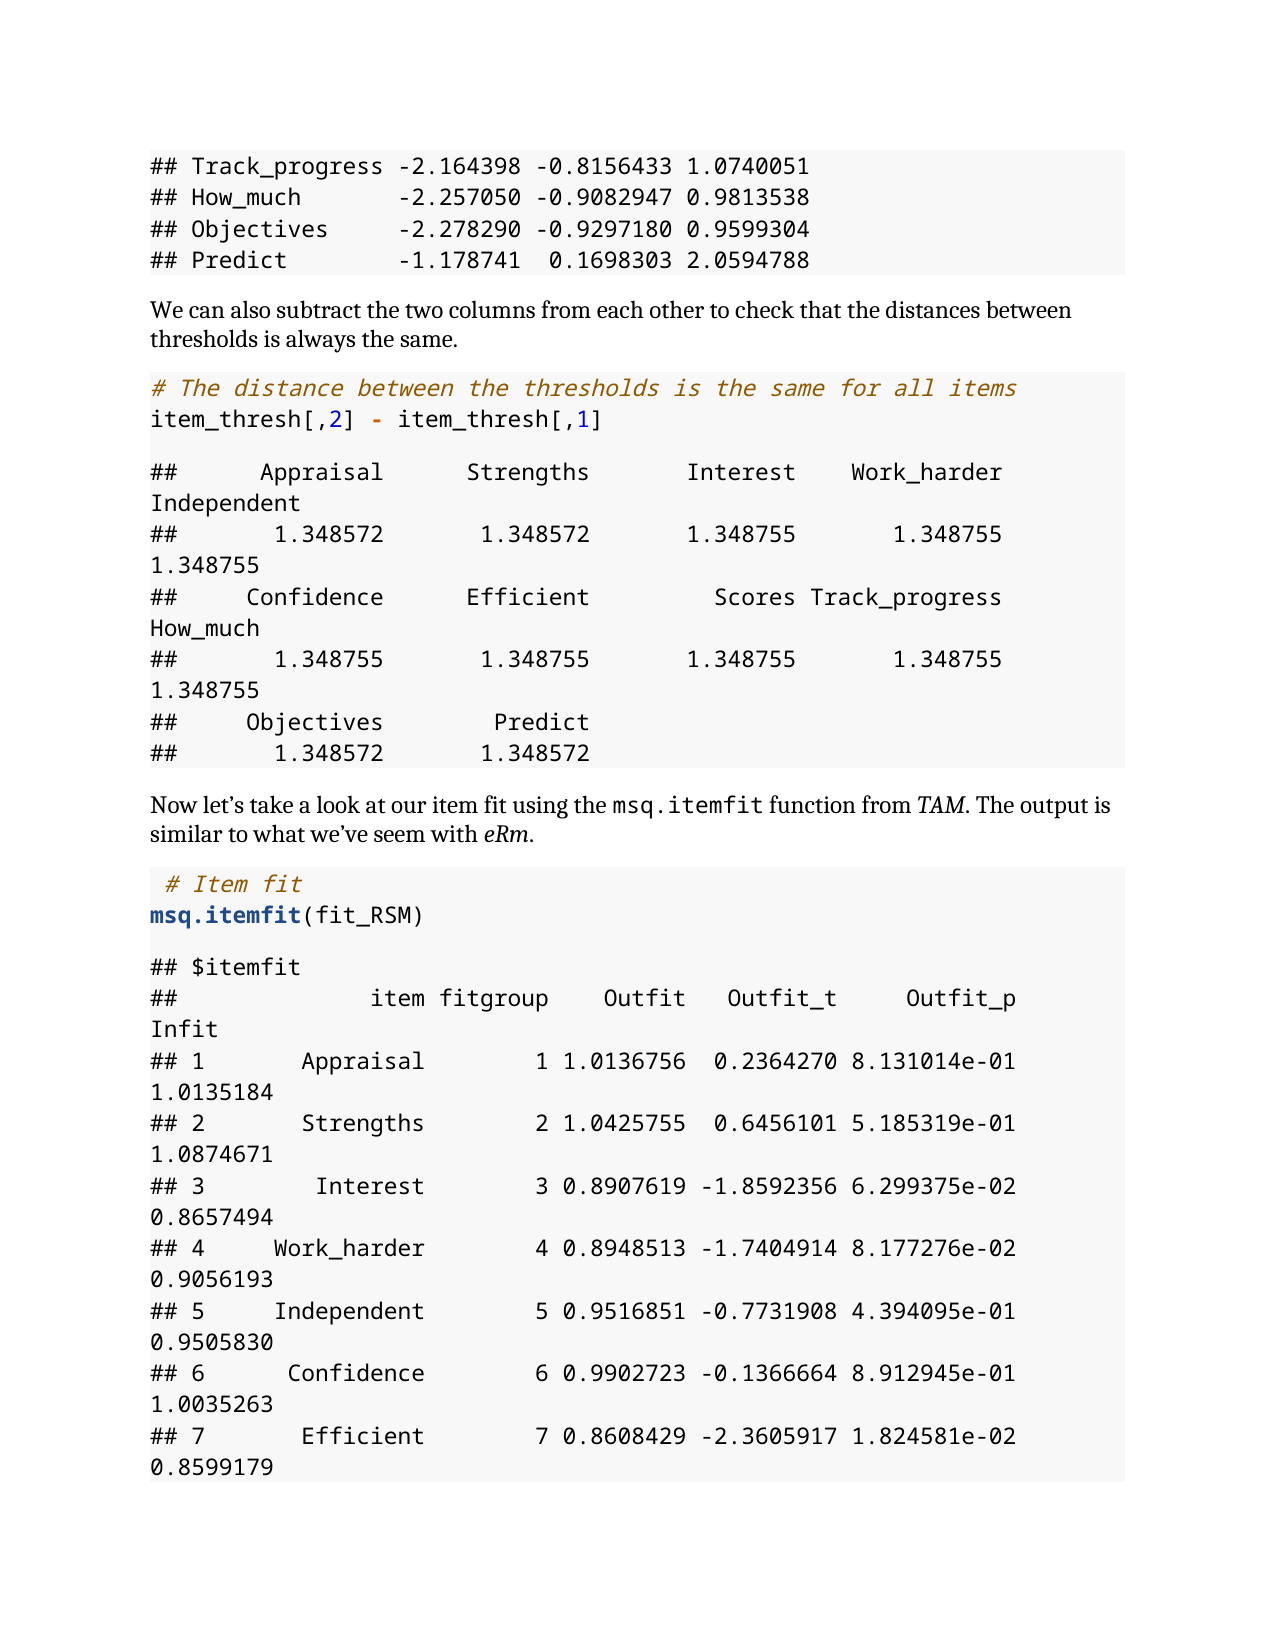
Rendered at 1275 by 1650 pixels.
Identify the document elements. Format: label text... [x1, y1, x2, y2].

text # Item fit msq.itemfit(fit_RSM) [150, 867, 1125, 930]
text ## Appraisal Strengths Interest Work_harder Independent ## 1.348572 1.348572 1.348755 1.348755 1.348755 ## Confidence Efficient Scores Track_progress How_much ## 1.348755 1.348755 1.348755 1.348755 1.348755 ## Objectives Predict ## 1.348572 1.348572 [150, 455, 1125, 768]
text # The distance between the thresholds is the same for all items item_thresh[,2] - item_thresh[,1] [604, 372, 1125, 434]
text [150, 951, 1125, 1482]
text We can also subtract the two columns from each other to check that the distances between thresholds is always the same. [150, 296, 1125, 353]
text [150, 150, 1125, 275]
text Now let’s take a look at our item fit using the msq.itemfit function from TAM. The output is similar to what we’ve seem with eRm. [150, 789, 1125, 849]
